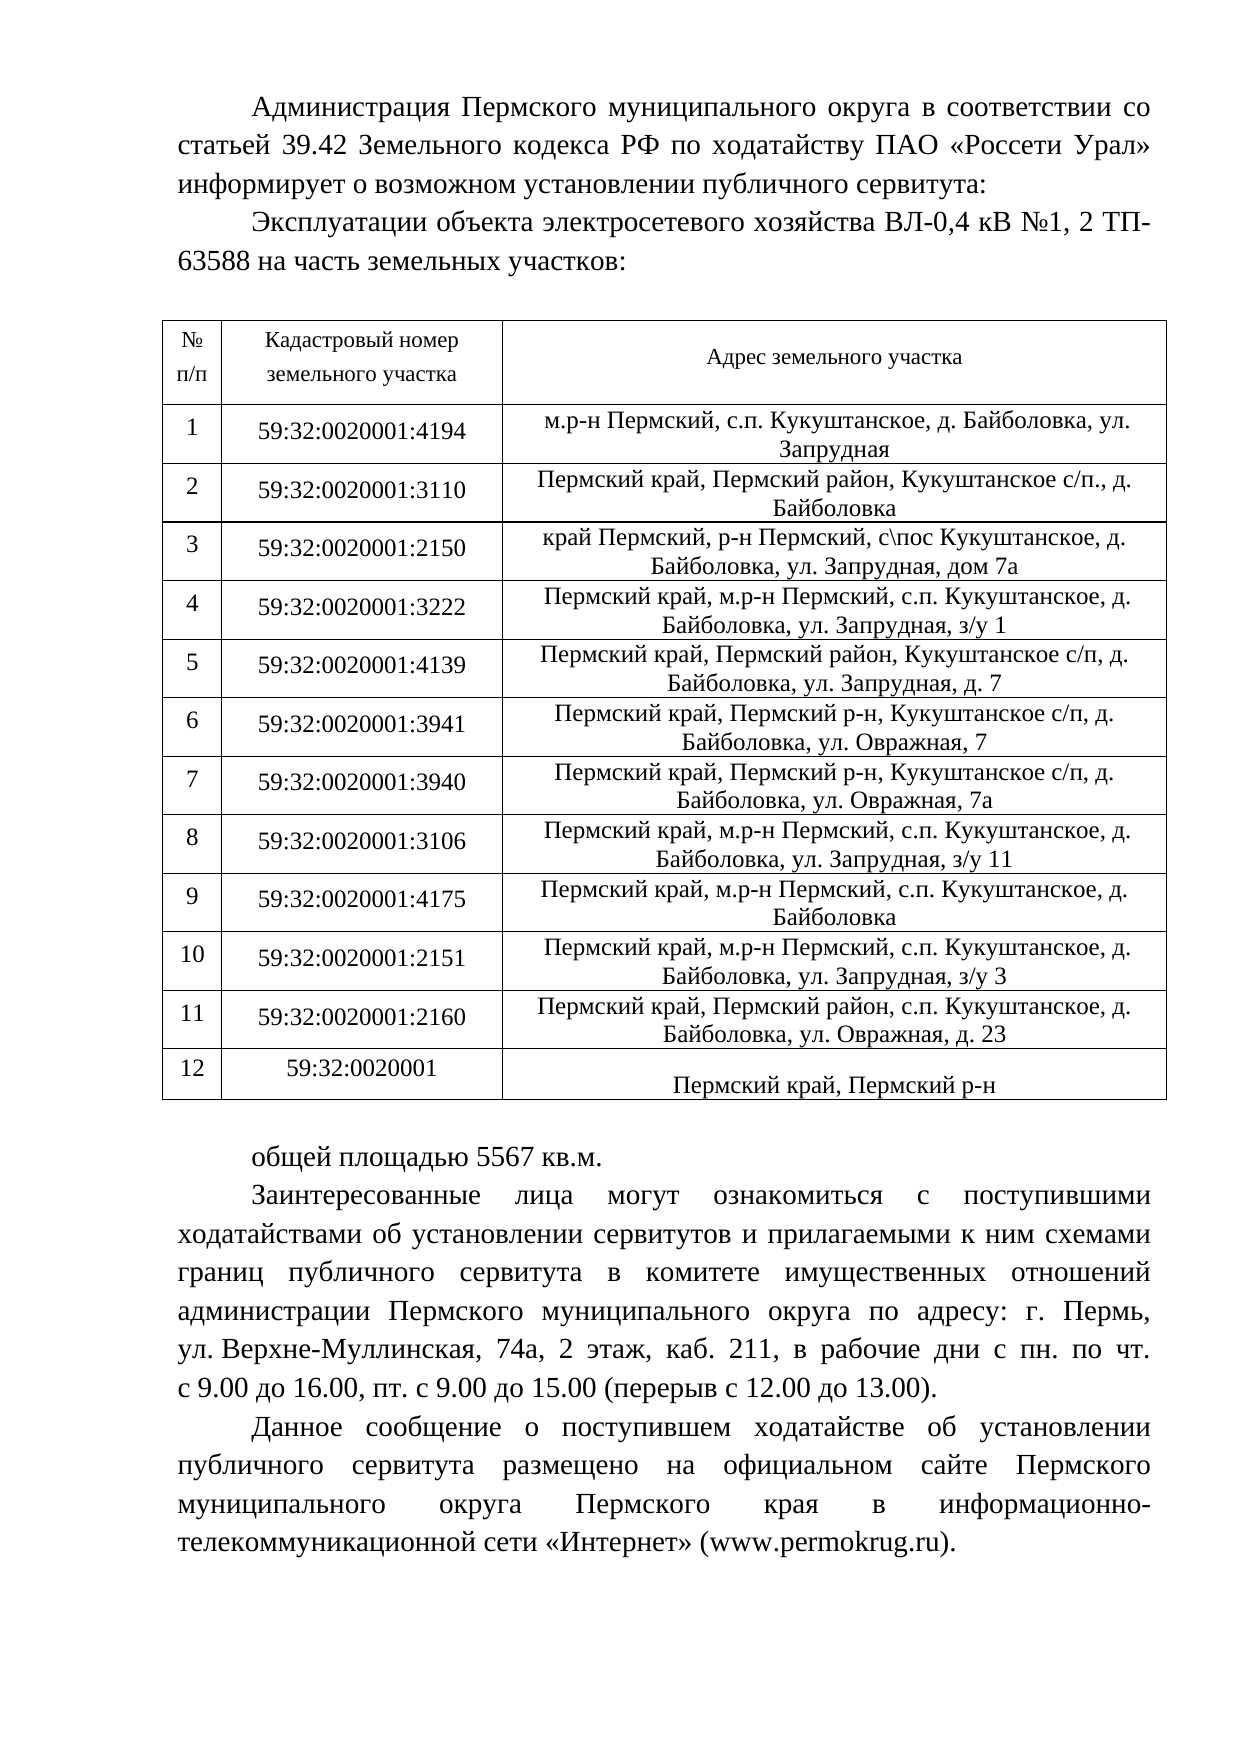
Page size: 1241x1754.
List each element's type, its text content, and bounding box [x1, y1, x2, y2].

table_cell 59:32:0020001:4139 [222, 640, 502, 697]
table_cell 5 [163, 640, 221, 697]
table_cell м.р-н Пермский, с.п. Кукуштанское, д. Байболовка, ул. Запрудная [503, 405, 1166, 463]
table_cell Пермский край, м.р-н Пермский, с.п. Кукуштанское, д. Байболовка [503, 874, 1166, 931]
table_cell Пермский край, м.р-н Пермский, с.п. Кукуштанское, д. Байболовка, ул. Запрудная, з/у 11 [503, 815, 1166, 873]
table_cell Пермский край, Пермский р-н, Кукуштанское с/п, д. Байболовка, ул. Овражная, 7а [503, 757, 1166, 814]
table_cell Пермский край, Пермский р-н [503, 1049, 1166, 1099]
table_header Адрес земельного участка [503, 321, 1166, 404]
table_cell 59:32:0020001:2150 [222, 523, 502, 580]
table_cell 2 [163, 464, 221, 521]
text Данное сообщение о поступившем ходатайстве об установлении публичного сервитута размещено на официальном сайте Пермского муниципального округа Пермского края в информационно-телекоммуникационной сети «Интернет» (www.permokrug.ru). [177, 1409, 1152, 1558]
table_cell 7 [163, 757, 221, 814]
table_cell Пермский край, Пермский район, Кукуштанское с/п, д. Байболовка, ул. Запрудная, д. 7 [503, 640, 1166, 697]
text Администрация Пермского муниципального округа в соответствии со статьей 39.42 Земельного кодекса РФ по ходатайству ПАО «Россети Урал» информирует о возможном установлении публичного сервитута: [177, 89, 1152, 199]
table_cell 59:32:0020001:2160 [222, 991, 502, 1048]
list общей площадью 5567 кв.м. [177, 1139, 1152, 1172]
list Заинтересованные лица могут ознакомиться с поступившими ходатайствами об установлении сервитутов и прилагаемыми к ним схемами границ публичного сервитута в комитете имущественных отношений администрации Пермского муниципального округа по адресу: г. Пермь, ул. Верхне-Муллинская, 74а, 2 этаж, каб. 211, в рабочие дни с пн. по чт. с 9.00 до 16.00, пт. с 9.00 до 15.00 (перерыв с 12.00 до 13.00). [177, 1177, 1152, 1404]
table_cell 9 [163, 874, 221, 931]
table_cell Пермский край, м.р-н Пермский, с.п. Кукуштанское, д. Байболовка, ул. Запрудная, з/у 1 [503, 581, 1166, 638]
table_cell 59:32:0020001:2151 [222, 932, 502, 990]
table_cell 59:32:0020001:4175 [222, 874, 502, 931]
table_cell 59:32:0020001:3940 [222, 757, 502, 814]
table_header Кадастровый номер земельного участка [222, 321, 502, 404]
table_cell край Пермский, р-н Пермский, с\пос Кукуштанское, д. Байболовка, ул. Запрудная, дом 7а [503, 523, 1166, 580]
table_cell Пермский край, Пермский район, с.п. Кукуштанское, д. Байболовка, ул. Овражная, д. 23 [503, 991, 1166, 1048]
table_cell 6 [163, 698, 221, 756]
table_cell 10 [163, 932, 221, 990]
table_cell 11 [163, 991, 221, 1048]
table_cell 59:32:0020001:4194 [222, 405, 502, 463]
table_cell Пермский край, Пермский район, Кукуштанское с/п., д. Байболовка [503, 464, 1166, 521]
table_cell 59:32:0020001:3106 [222, 815, 502, 873]
table_cell 1 [163, 405, 221, 463]
table_cell 59:32:0020001:3222 [222, 581, 502, 638]
table_cell Пермский край, Пермский р-н, Кукуштанское с/п, д. Байболовка, ул. Овражная, 7 [503, 698, 1166, 756]
list Эксплуатации объекта электросетевого хозяйства ВЛ-0,4 кВ №1, 2 ТП-63588 на часть земельных участков: [177, 204, 1152, 276]
table_header № п/п [163, 321, 221, 404]
table_cell 4 [163, 581, 221, 638]
table_cell 59:32:0020001:3110 [222, 464, 502, 521]
table_cell 8 [163, 815, 221, 873]
table_cell Пермский край, м.р-н Пермский, с.п. Кукуштанское, д. Байболовка, ул. Запрудная, з/у 3 [503, 932, 1166, 990]
table_cell 59:32:0020001 [222, 1049, 502, 1099]
table_cell 3 [163, 523, 221, 580]
table_cell 59:32:0020001:3941 [222, 698, 502, 756]
table_cell 12 [163, 1049, 221, 1099]
